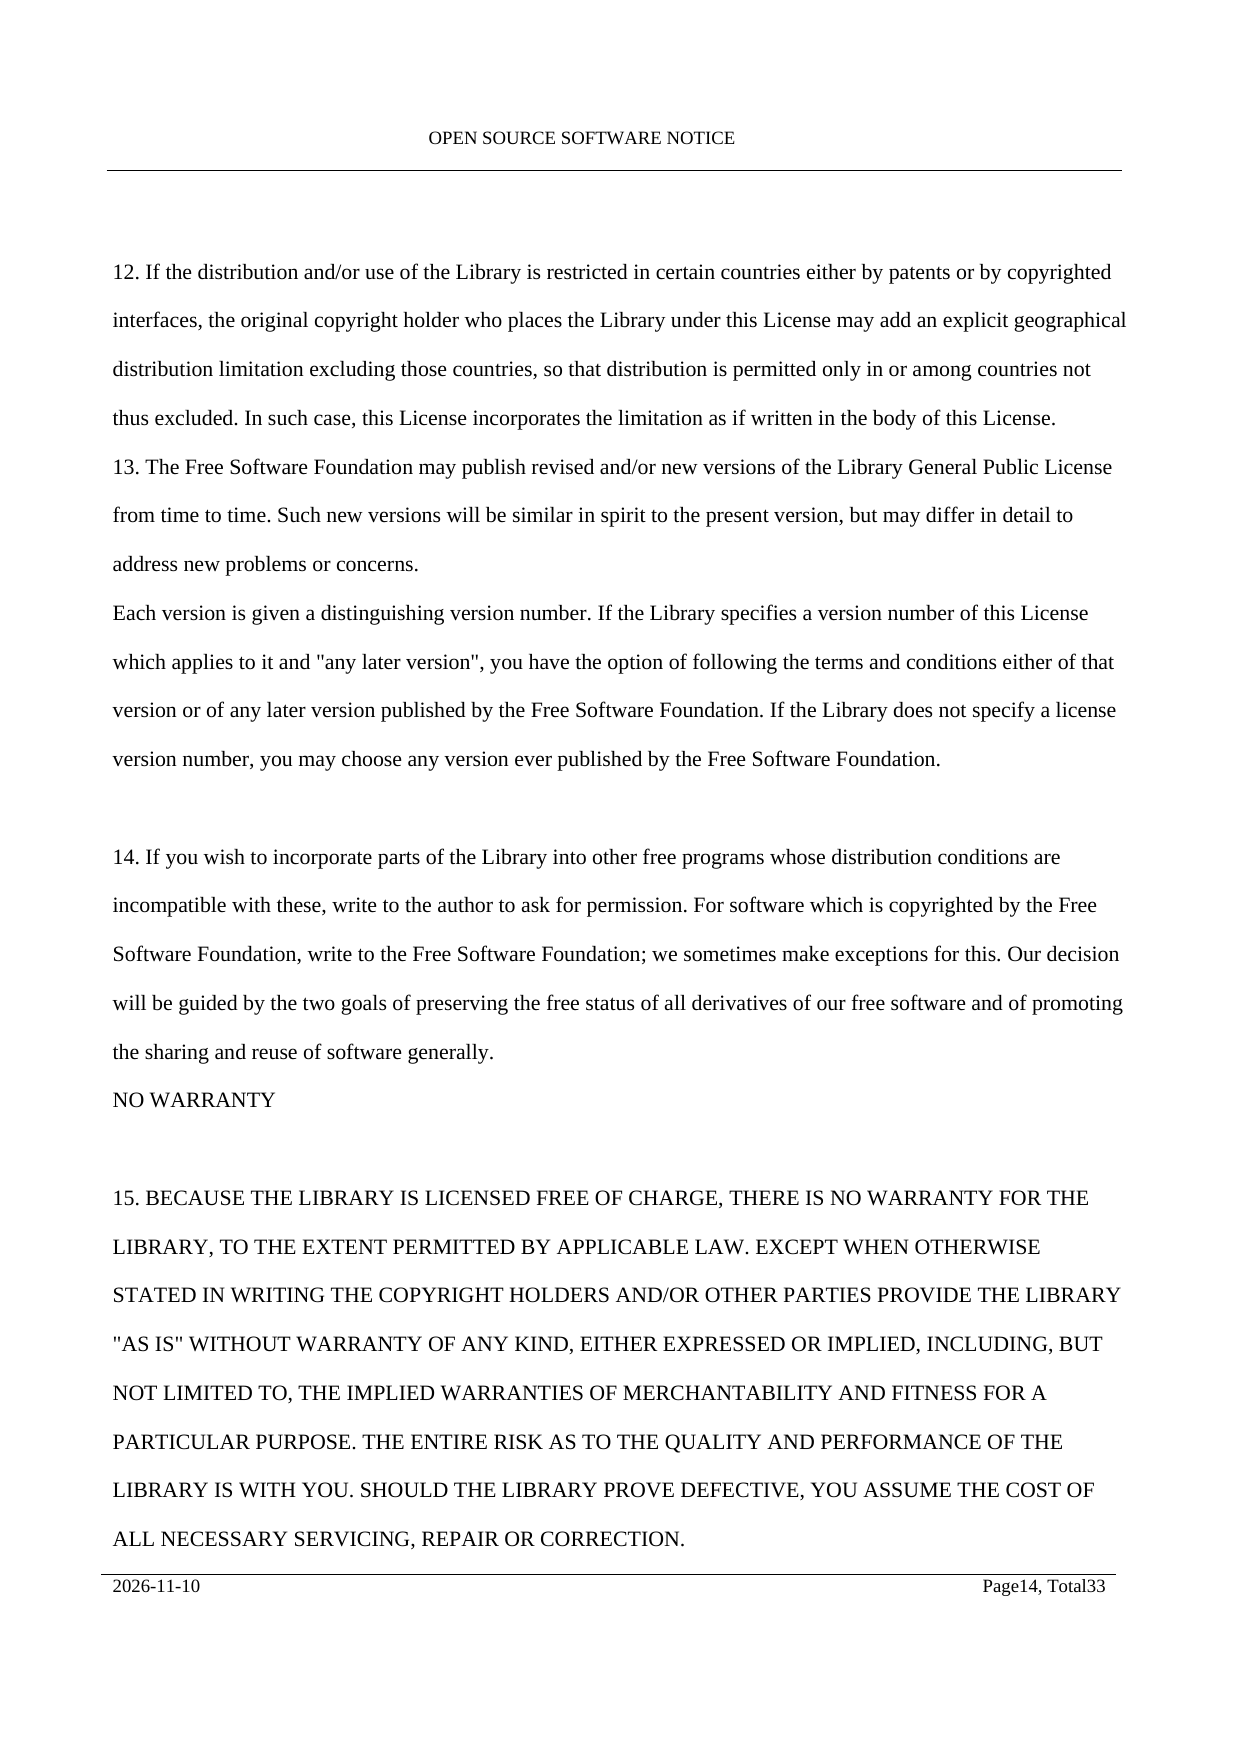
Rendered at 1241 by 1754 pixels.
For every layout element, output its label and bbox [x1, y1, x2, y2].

text [112, 206, 1128, 1555]
